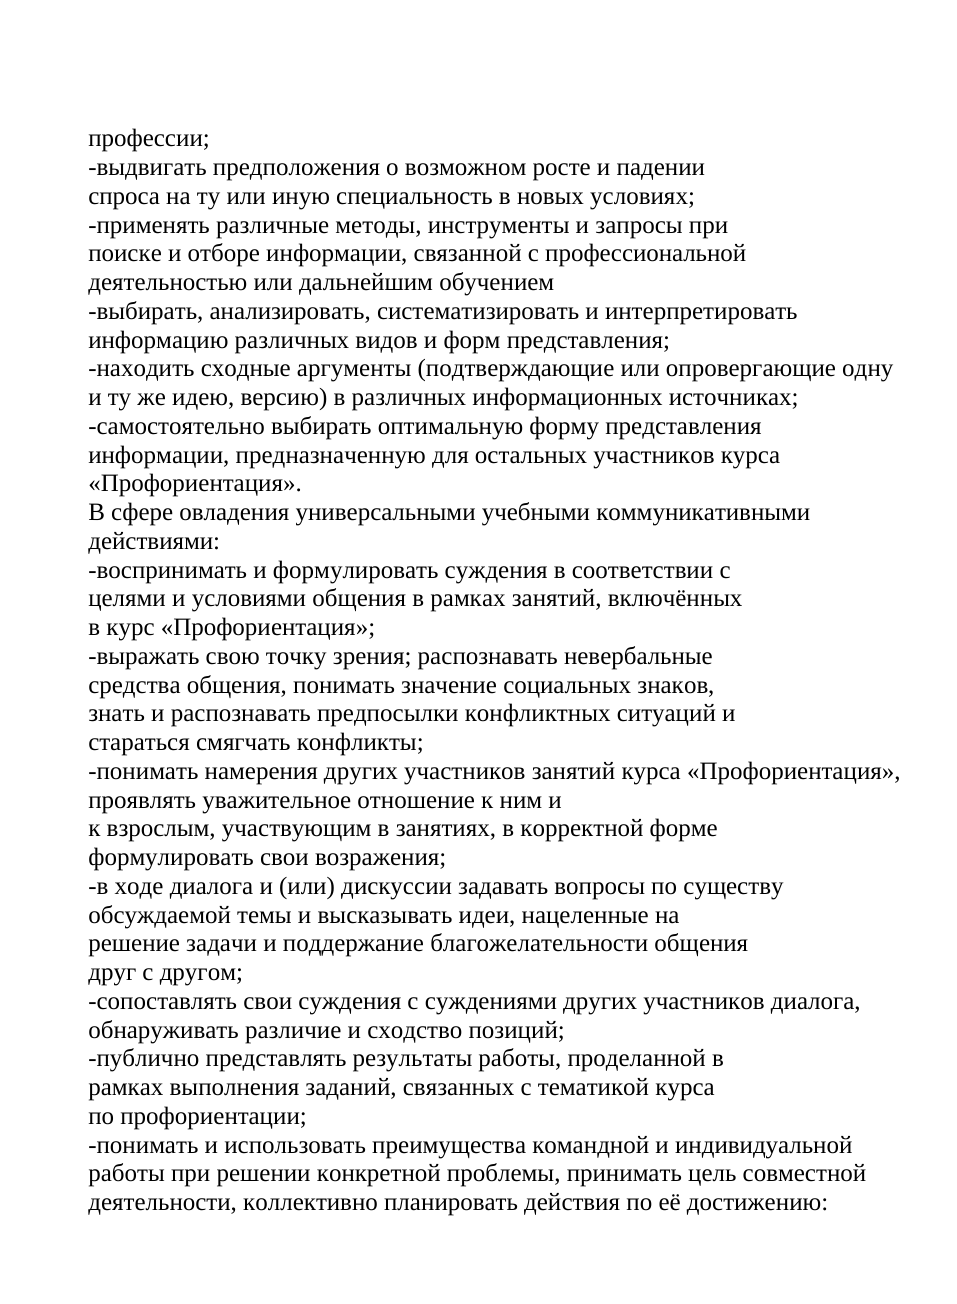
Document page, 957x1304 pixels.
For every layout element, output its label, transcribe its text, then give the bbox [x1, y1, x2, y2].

text -самостоятельно выбирать оптимальную форму представления информации, предназначенную для остальных участников курса «Профориентация». [88, 411, 905, 497]
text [88, 1130, 905, 1216]
text профессии; [88, 123, 905, 152]
text в курс «Профориентация»; [88, 612, 905, 641]
text -понимать намерения других участников занятий курса «Профориентация», проявлять уважительное отношение к ним и [88, 756, 905, 813]
text поиске и отборе информации, связанной с профессиональной деятельностью или дальнейшим обучением [88, 238, 905, 296]
text стараться смягчать конфликты; [88, 727, 905, 756]
text -сопоставлять свои суждения с суждениями других участников диалога, обнаруживать различие и сходство позиций; [88, 986, 905, 1043]
text -публично представлять результаты работы, проделанной в [88, 1043, 905, 1072]
text друг с другом; [88, 957, 905, 986]
text рамках выполнения заданий, связанных с тематикой курса [88, 1072, 905, 1101]
text -находить сходные аргументы (подтверждающие или опровергающие одну и ту же идею, версию) в различных информационных источниках; [88, 353, 905, 411]
text к взрослым, участвующим в занятиях, в корректной форме [88, 813, 905, 842]
text знать и распознавать предпосылки конфликтных ситуаций и [88, 698, 905, 727]
text формулировать свои возражения; [88, 842, 905, 871]
text средства общения, понимать значение социальных знаков, [88, 670, 905, 698]
text по профориентации; [88, 1101, 905, 1130]
text -применять различные методы, инструменты и запросы при [88, 210, 905, 238]
text -выдвигать предположения о возможном росте и падении [88, 152, 905, 181]
text В сфере овладения универсальными учебными коммуникативными действиями: [88, 497, 905, 555]
text спроса на ту или иную специальность в новых условиях; [88, 181, 905, 210]
text -выбирать, анализировать, систематизировать и интерпретировать информацию различных видов и форм представления; [88, 296, 905, 353]
text целями и условиями общения в рамках занятий, включённых [88, 583, 905, 612]
text -воспринимать и формулировать суждения в соответствии с [88, 555, 905, 583]
text решение задачи и поддержание благожелательности общения [88, 928, 905, 957]
text -в ходе диалога и (или) дискуссии задавать вопросы по существу обсуждаемой темы и высказывать идеи, нацеленные на [88, 871, 905, 928]
text -выражать свою точку зрения; распознавать невербальные [88, 641, 905, 670]
